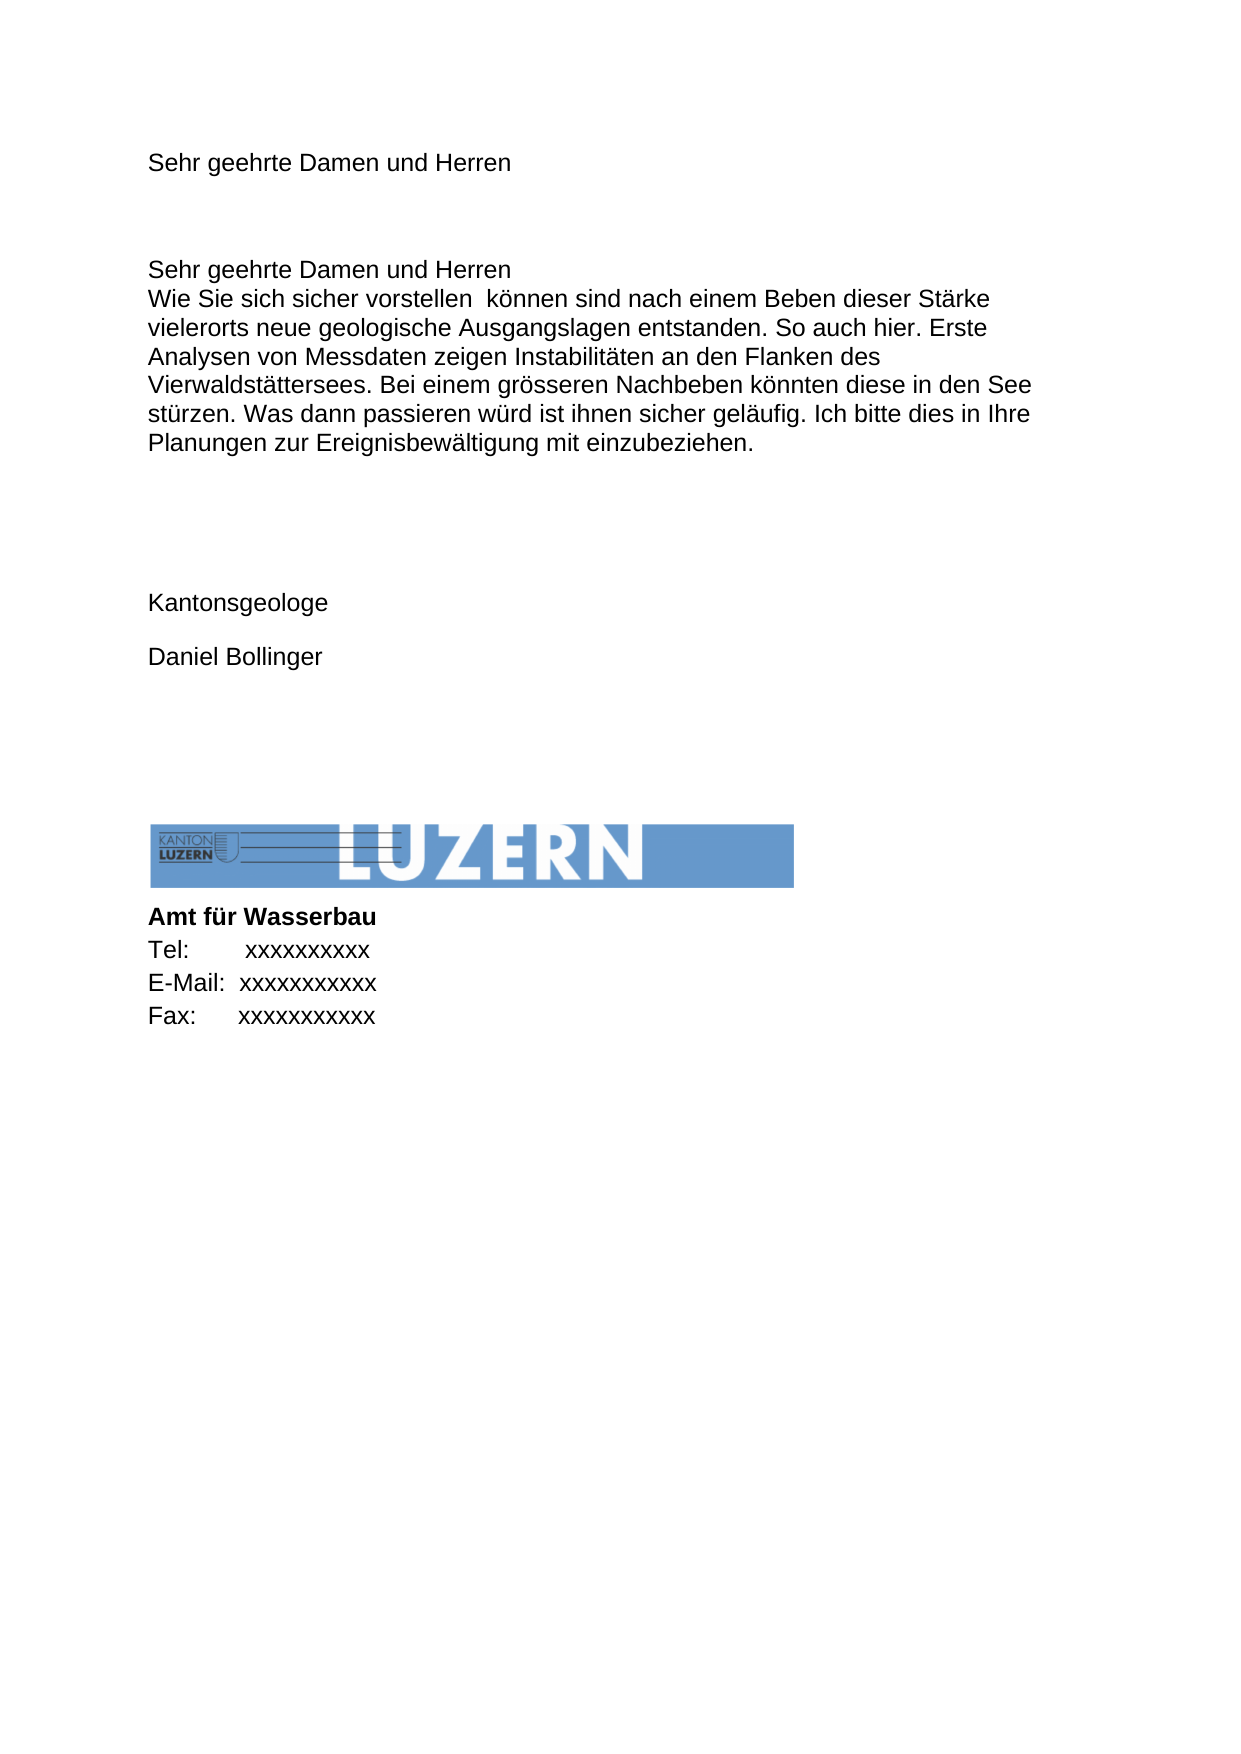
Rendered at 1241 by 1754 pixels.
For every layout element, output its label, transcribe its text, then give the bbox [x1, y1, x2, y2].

text Tel: xxxxxxxxxx [148, 935, 1093, 964]
text E-Mail: xxxxxxxxxxx [148, 968, 1093, 997]
text Kantonsgeologe [148, 588, 1093, 617]
text Fax: xxxxxxxxxxx [148, 1001, 1093, 1030]
text Daniel Bollinger [148, 642, 1093, 670]
text Amt für Wasserbau [148, 902, 1093, 931]
text Sehr geehrte Damen und Herren Wie Sie sich sicher vorstellen können sind nach einem Beben dieser Stärke vielerorts neue geologische Ausgangslagen entstanden. So auch hier. Erste Analysen von Messdaten zeigen Instabilitäten an den Flanken des Vierwaldstättersees. Bei einem grösseren Nachbeben könnten diese in den See stürzen. Was dann passieren würd ist ihnen sicher geläufig. Ich bitte dies in Ihre Planungen zur Ereignisbewältigung mit einzubeziehen. [148, 255, 1093, 457]
text Sehr geehrte Damen und Herren [148, 148, 1093, 176]
picture [151, 825, 793, 887]
